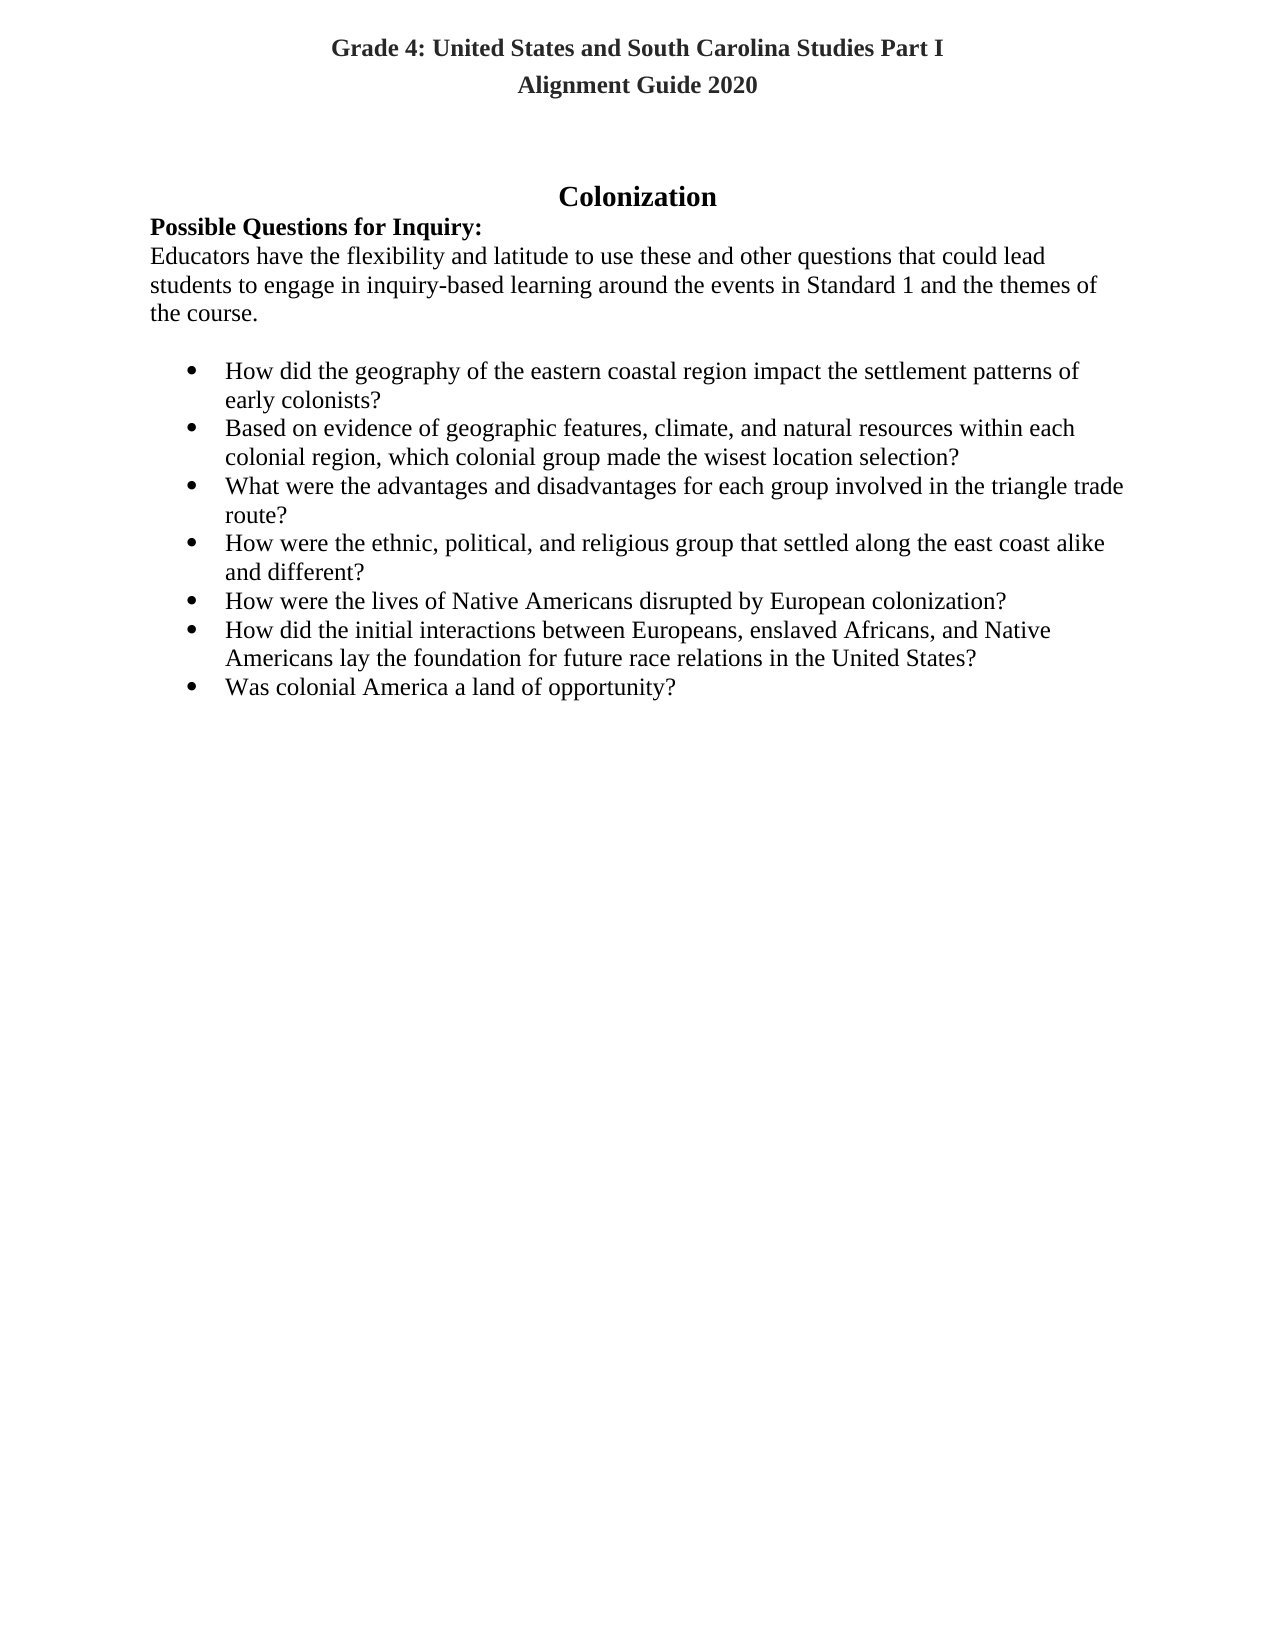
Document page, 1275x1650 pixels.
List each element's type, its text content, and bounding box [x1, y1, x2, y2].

text Educators have the flexibility and latitude to use these and other questions that could lead students to engage in inquiry-based learning around the events in Standard 1 and the themes of the course. [150, 241, 1125, 327]
list Based on evidence of geographic features, climate, and natural resources within each colonial region, which colonial group made the wisest location selection? [187, 413, 1125, 471]
list Was colonial America a land of opportunity? [187, 672, 1125, 701]
list What were the advantages and disadvantages for each group involved in the triangle trade route? [187, 471, 1125, 528]
list How did the geography of the eastern coastal region impact the settlement patterns of early colonists? [187, 356, 1125, 413]
subtitle Colonization [150, 179, 1125, 212]
text Possible Questions for Inquiry: [150, 212, 1125, 241]
list How were the ethnic, political, and religious group that settled along the east coast alike and different? [187, 528, 1125, 586]
list How were the lives of Native Americans disrupted by European colonization? [187, 586, 1125, 615]
list How did the initial interactions between Europeans, enslaved Africans, and Native Americans lay the foundation for future race relations in the United States? [187, 615, 1125, 672]
